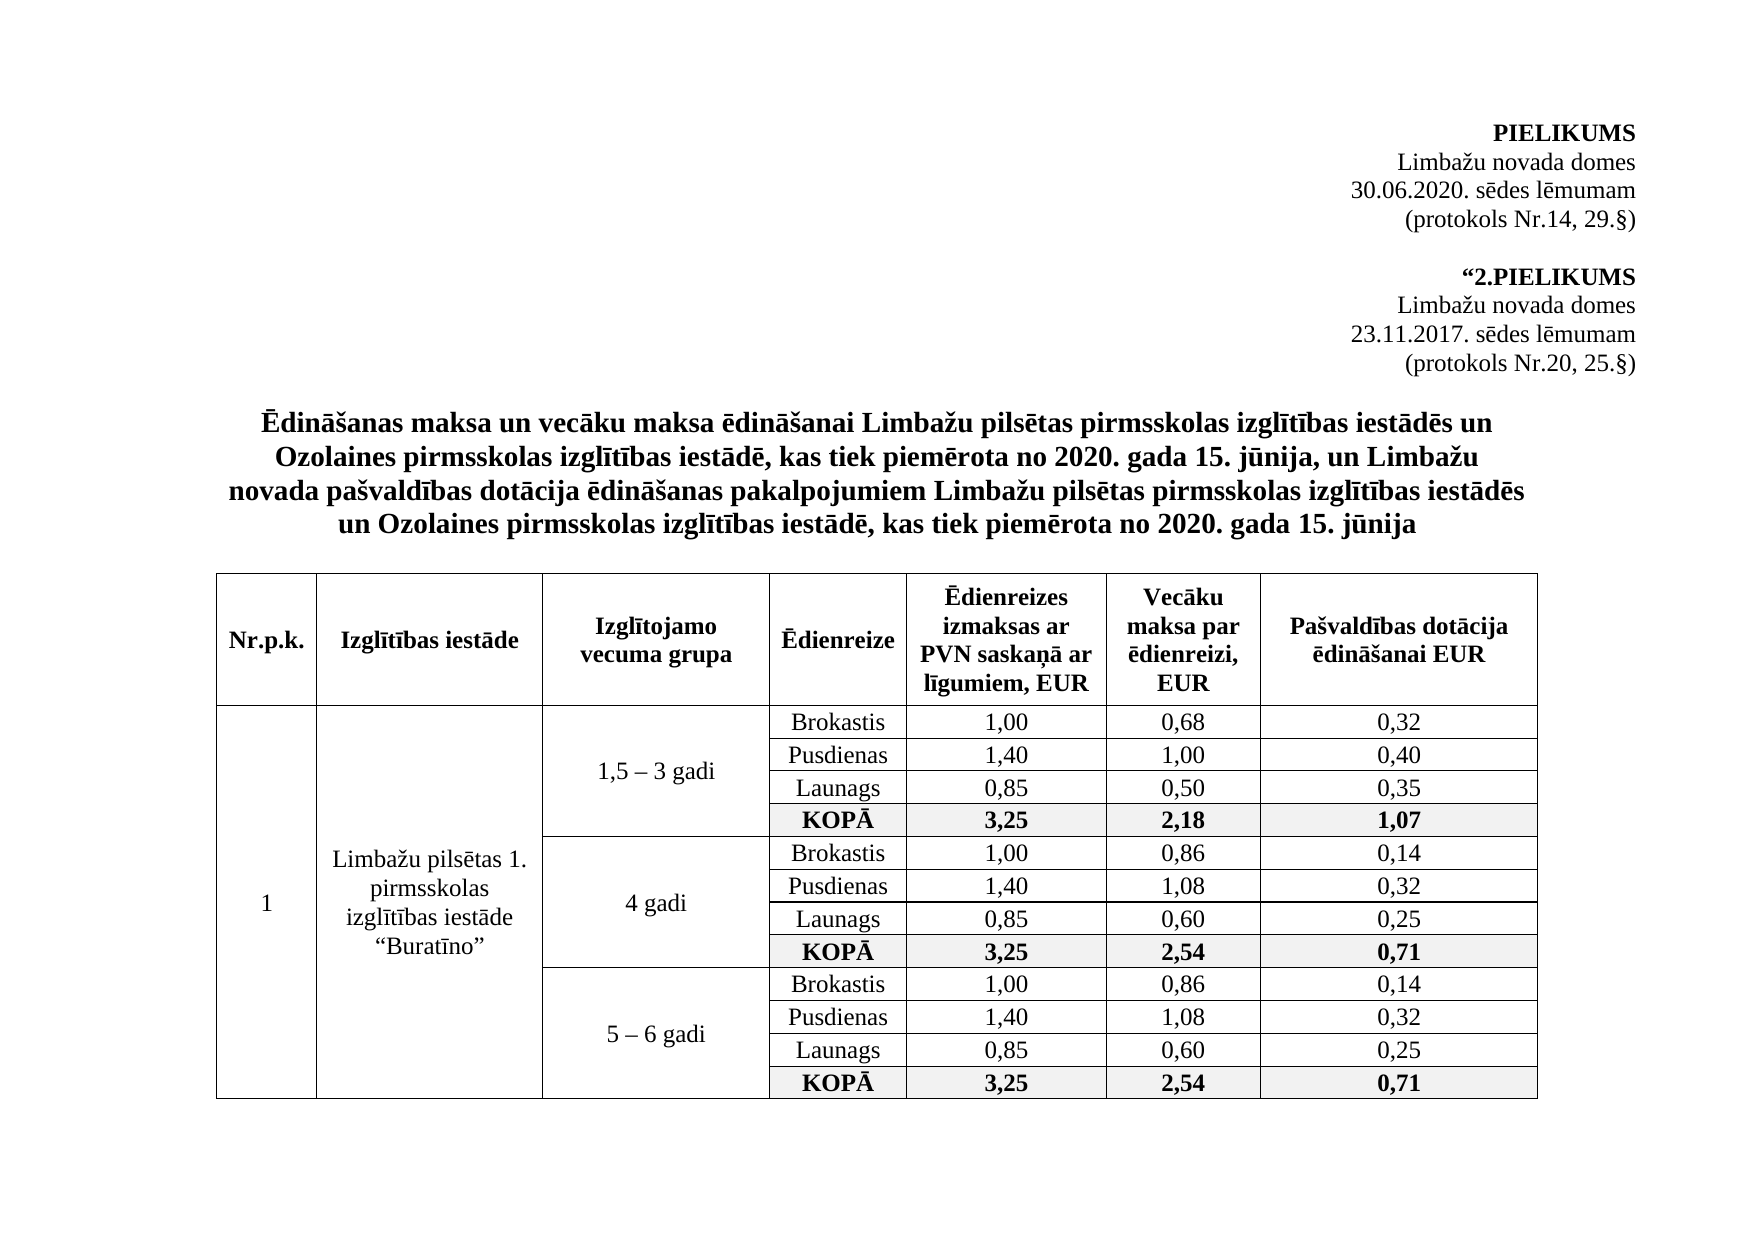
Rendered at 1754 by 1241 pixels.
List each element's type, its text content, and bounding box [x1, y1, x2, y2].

table_cell 0,60 [1107, 1034, 1260, 1066]
table_cell Brokastis [770, 706, 906, 737]
table_cell 1,40 [907, 739, 1106, 770]
table_cell 1,40 [907, 1001, 1106, 1033]
table_cell Nr.p.k. [217, 574, 316, 704]
table_cell 0,68 [1107, 706, 1260, 737]
table_cell Brokastis [770, 968, 906, 1000]
table_cell 0,71 [1261, 1067, 1537, 1098]
table_cell 5 – 6 gadi [543, 968, 769, 1098]
text PIELIKUMS [118, 118, 1636, 147]
text Limbažu novada domes [118, 291, 1636, 319]
table_cell KOPĀ [770, 1067, 906, 1098]
table_cell 0,32 [1261, 870, 1537, 901]
table_cell 0,25 [1261, 903, 1537, 934]
table_cell 1,00 [1107, 739, 1260, 770]
table_cell Ēdienreize [770, 574, 906, 704]
table_cell 3,25 [907, 1067, 1106, 1098]
table_cell 0,25 [1261, 1034, 1537, 1066]
table_cell 0,50 [1107, 771, 1260, 803]
text (protokols Nr.20, 25.§) [118, 348, 1636, 377]
table_cell 0,85 [907, 1034, 1106, 1066]
table_cell 3,25 [907, 804, 1106, 836]
table_cell 1,00 [907, 968, 1106, 1000]
table_cell 0,86 [1107, 837, 1260, 869]
table_cell Brokastis [770, 837, 906, 869]
table_cell 3,25 [907, 935, 1106, 967]
table_cell 0,85 [907, 903, 1106, 934]
table_header Ēdināšanas maksa un vecāku maksa ēdināšanai Limbažu pilsētas pirmsskolas izglītības iestādēs un Ozolaines pirmsskolas izglītības iestādē, kas tiek piemērota no 2020. gada 15. jūnija, un Limbažu novada pašvaldības dotācija ēdināšanas pakalpojumiem Limbažu pilsētas pirmsskolas izglītības iestādēs un Ozolaines pirmsskolas izglītības iestādē, kas tiek piemērota no 2020. gada 15. jūnija [217, 406, 1537, 573]
table_cell Launags [770, 1034, 906, 1066]
table_cell 4 gadi [543, 837, 769, 967]
table_cell 0,14 [1261, 837, 1537, 869]
table_cell Pašvaldības dotācija ēdināšanai EUR [1261, 574, 1537, 704]
table_cell 1 [217, 706, 316, 1098]
table_cell 1,40 [907, 870, 1106, 901]
table_cell 2,18 [1107, 804, 1260, 836]
table_cell Vecāku maksa par ēdienreizi, EUR [1107, 574, 1260, 704]
text 23.11.2017. sēdes lēmumam [118, 319, 1636, 348]
table_cell 0,32 [1261, 706, 1537, 737]
table_cell 0,85 [907, 771, 1106, 803]
table_cell Pusdienas [770, 739, 906, 770]
table_cell KOPĀ [770, 804, 906, 836]
table_cell 0,71 [1261, 935, 1537, 967]
text “2.PIELIKUMS [118, 262, 1636, 291]
text 30.06.2020. sēdes lēmumam [118, 176, 1636, 204]
table_cell Limbažu pilsētas 1. pirmsskolas izglītības iestāde “Buratīno” [317, 706, 542, 1098]
text Limbažu novada domes [118, 147, 1636, 176]
table_cell Izglītības iestāde [317, 574, 542, 704]
table_cell 1,08 [1107, 1001, 1260, 1033]
table_cell Izglītojamo vecuma grupa [543, 574, 769, 704]
table_cell 0,35 [1261, 771, 1537, 803]
table_cell 1,08 [1107, 870, 1260, 901]
table_cell 1,00 [907, 706, 1106, 737]
table_cell Pusdienas [770, 1001, 906, 1033]
table_cell 0,86 [1107, 968, 1260, 1000]
table_cell 1,5 – 3 gadi [543, 706, 769, 836]
table_cell 1,00 [907, 837, 1106, 869]
table_cell KOPĀ [770, 935, 906, 967]
table_cell 0,40 [1261, 739, 1537, 770]
table_cell 2,54 [1107, 935, 1260, 967]
table_cell 0,14 [1261, 968, 1537, 1000]
table_cell 0,60 [1107, 903, 1260, 934]
table_cell 1,07 [1261, 804, 1537, 836]
table_cell Launags [770, 771, 906, 803]
table_cell 2,54 [1107, 1067, 1260, 1098]
table_cell 0,32 [1261, 1001, 1537, 1033]
text (protokols Nr.14, 29.§) [118, 204, 1636, 233]
table_cell Ēdienreizes izmaksas ar PVN saskaņā ar līgumiem, EUR [907, 574, 1106, 704]
table_cell Pusdienas [770, 870, 906, 901]
table_cell Launags [770, 903, 906, 934]
